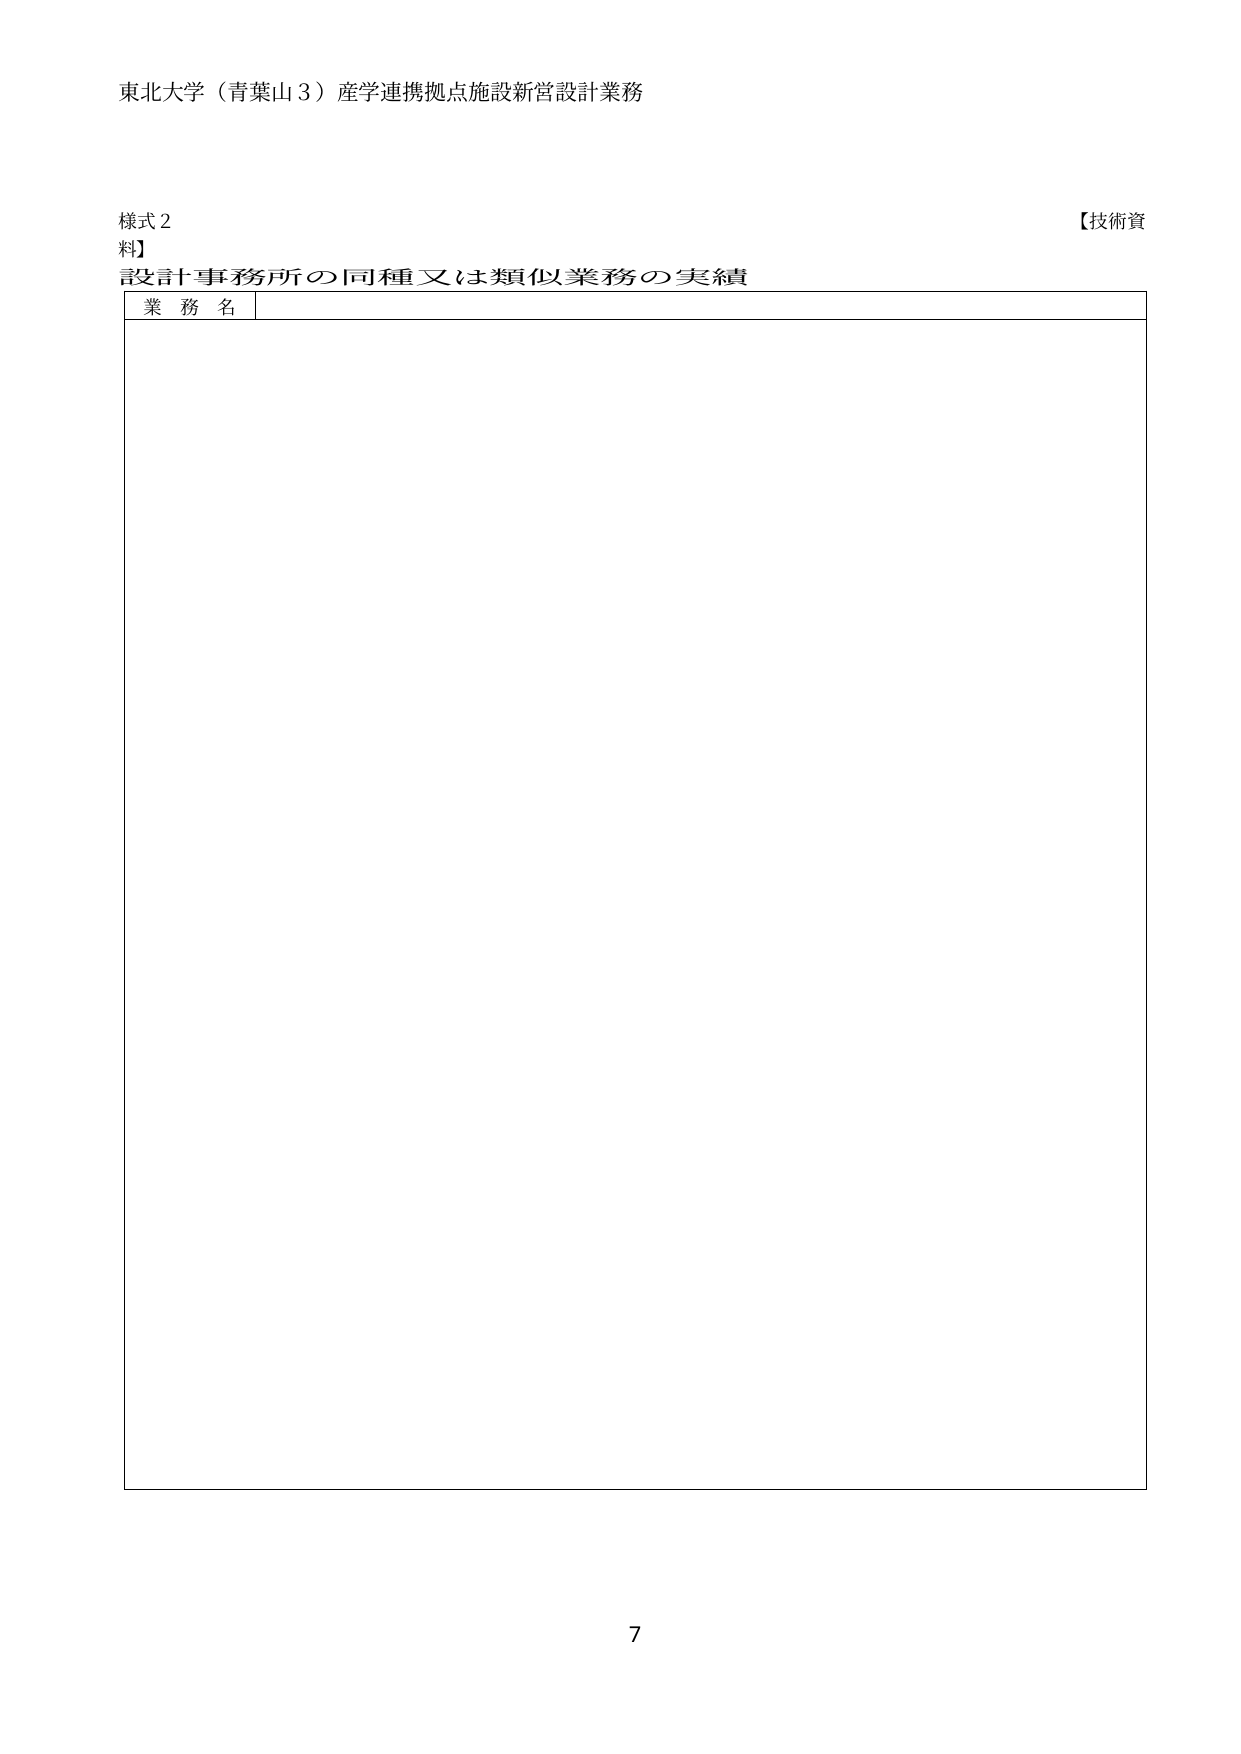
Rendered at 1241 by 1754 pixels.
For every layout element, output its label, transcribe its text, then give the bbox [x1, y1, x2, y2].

text 設計事務所の同種又は類似業務の実績 [118, 262, 1152, 291]
table_header 業 務 名 [125, 292, 255, 319]
text 様式２ 【技術資料】 [118, 206, 1152, 262]
table_header [256, 292, 1146, 319]
table_cell [125, 320, 1146, 1489]
